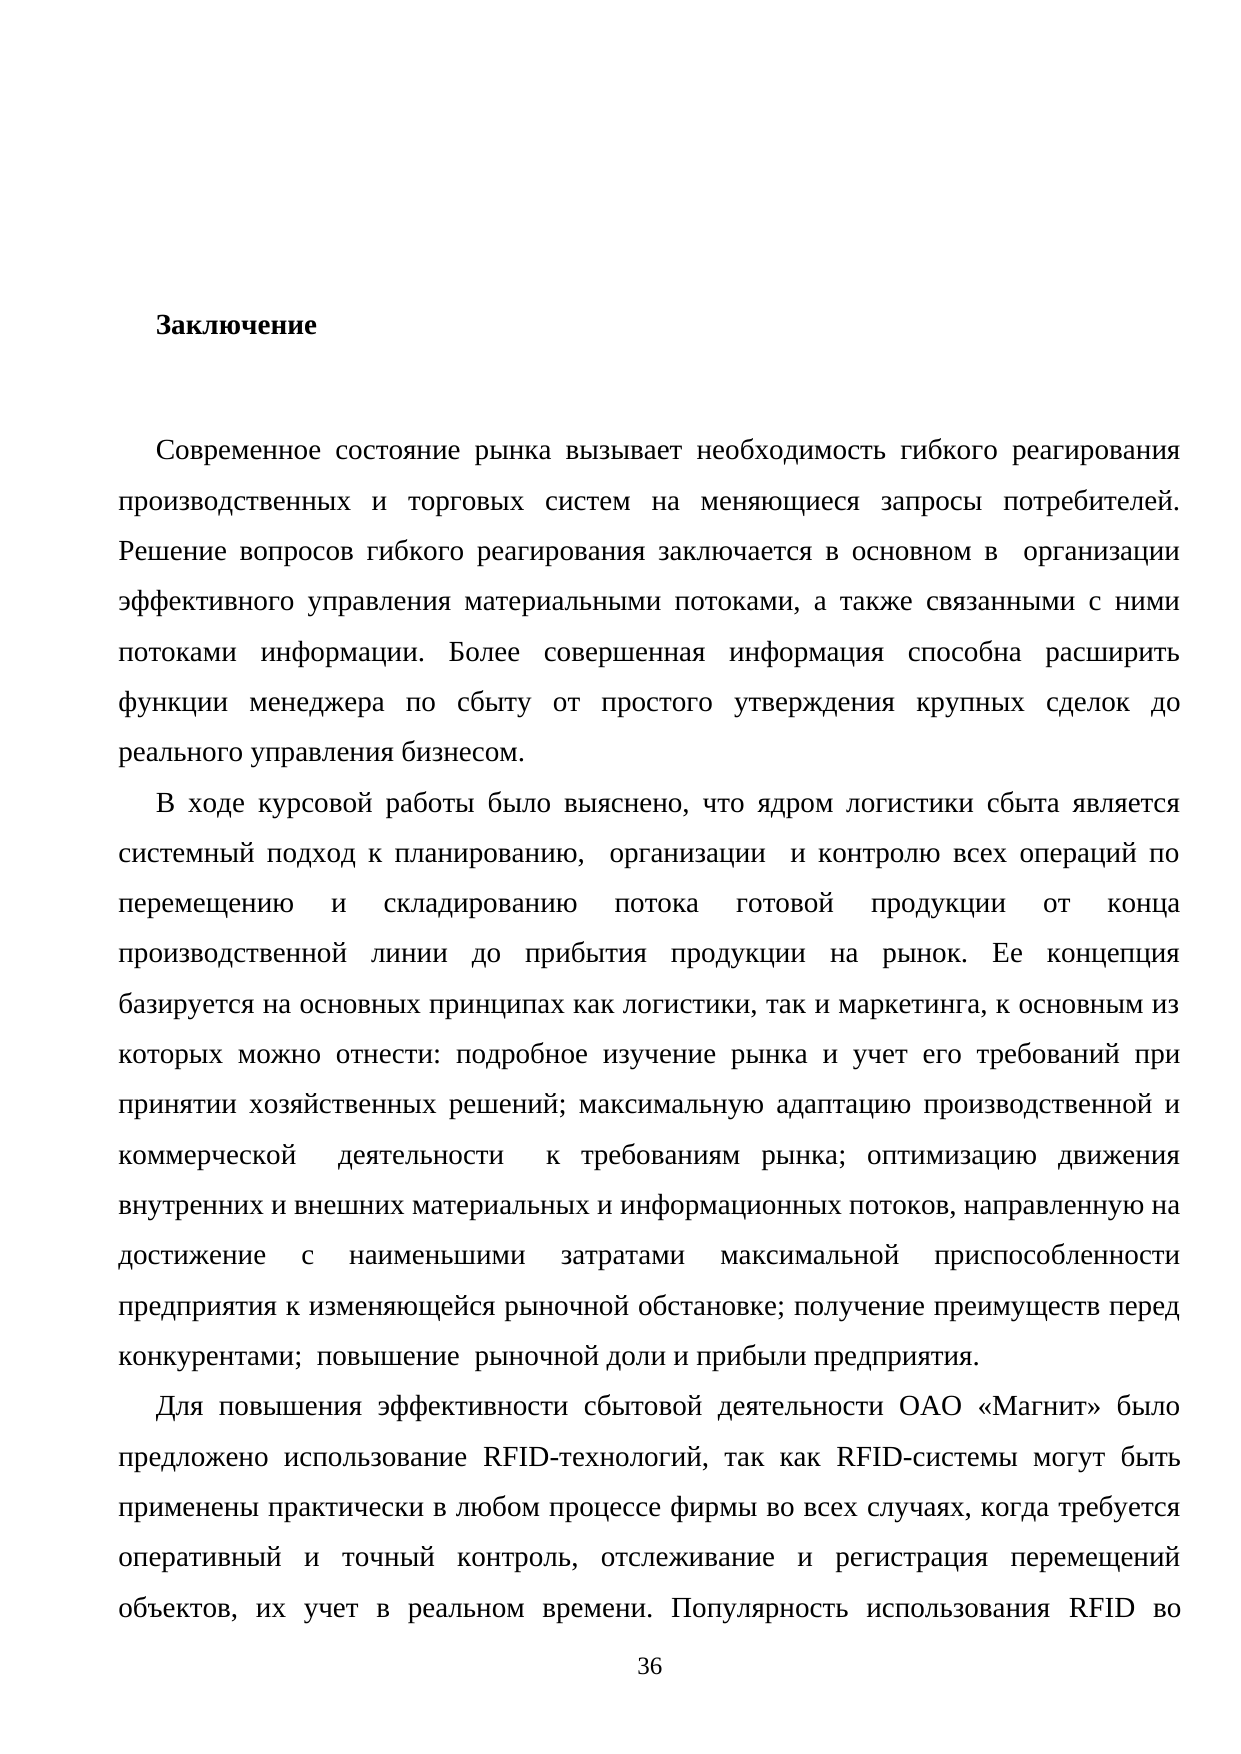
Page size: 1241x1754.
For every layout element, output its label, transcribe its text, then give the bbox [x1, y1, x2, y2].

text В ходе курсовой работы было выяснено, что ядром логистики сбыта является системный подход к планированию, организации и контролю всех операций по перемещению и складированию потока готовой продукции от конца производственной линии до прибытия продукции на рынок. Ее концепция базируется на основных принципах как логистики, так и маркетинга, к основным из которых можно отнести: подробное изучение рынка и учет его требований при принятии хозяйственных решений; максимальную адаптацию производственной и коммерческой деятельности к требованиям рынка; оптимизацию движения внутренних и внешних материальных и информационных потоков, направленную на достижение с наименьшими затратами максимальной приспособленности предприятия к изменяющейся рыночной обстановке; получение преимуществ перед конкурентами; повышение рыночной доли и прибыли предприятия. [118, 785, 1181, 1372]
text Заключение [118, 307, 1181, 341]
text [118, 1388, 1181, 1623]
text Современное состояние рынка вызывает необходимость гибкого реагирования производственных и торговых систем на меняющиеся запросы потребителей. Решение вопросов гибкого реагирования заключается в основном в организации эффективного управления материальными потоками, а также связанными с ними потоками информации. Более совершенная информация способна расширить функции менеджера по сбыту от простого утверждения крупных сделок до реального управления бизнесом. [118, 432, 1181, 768]
